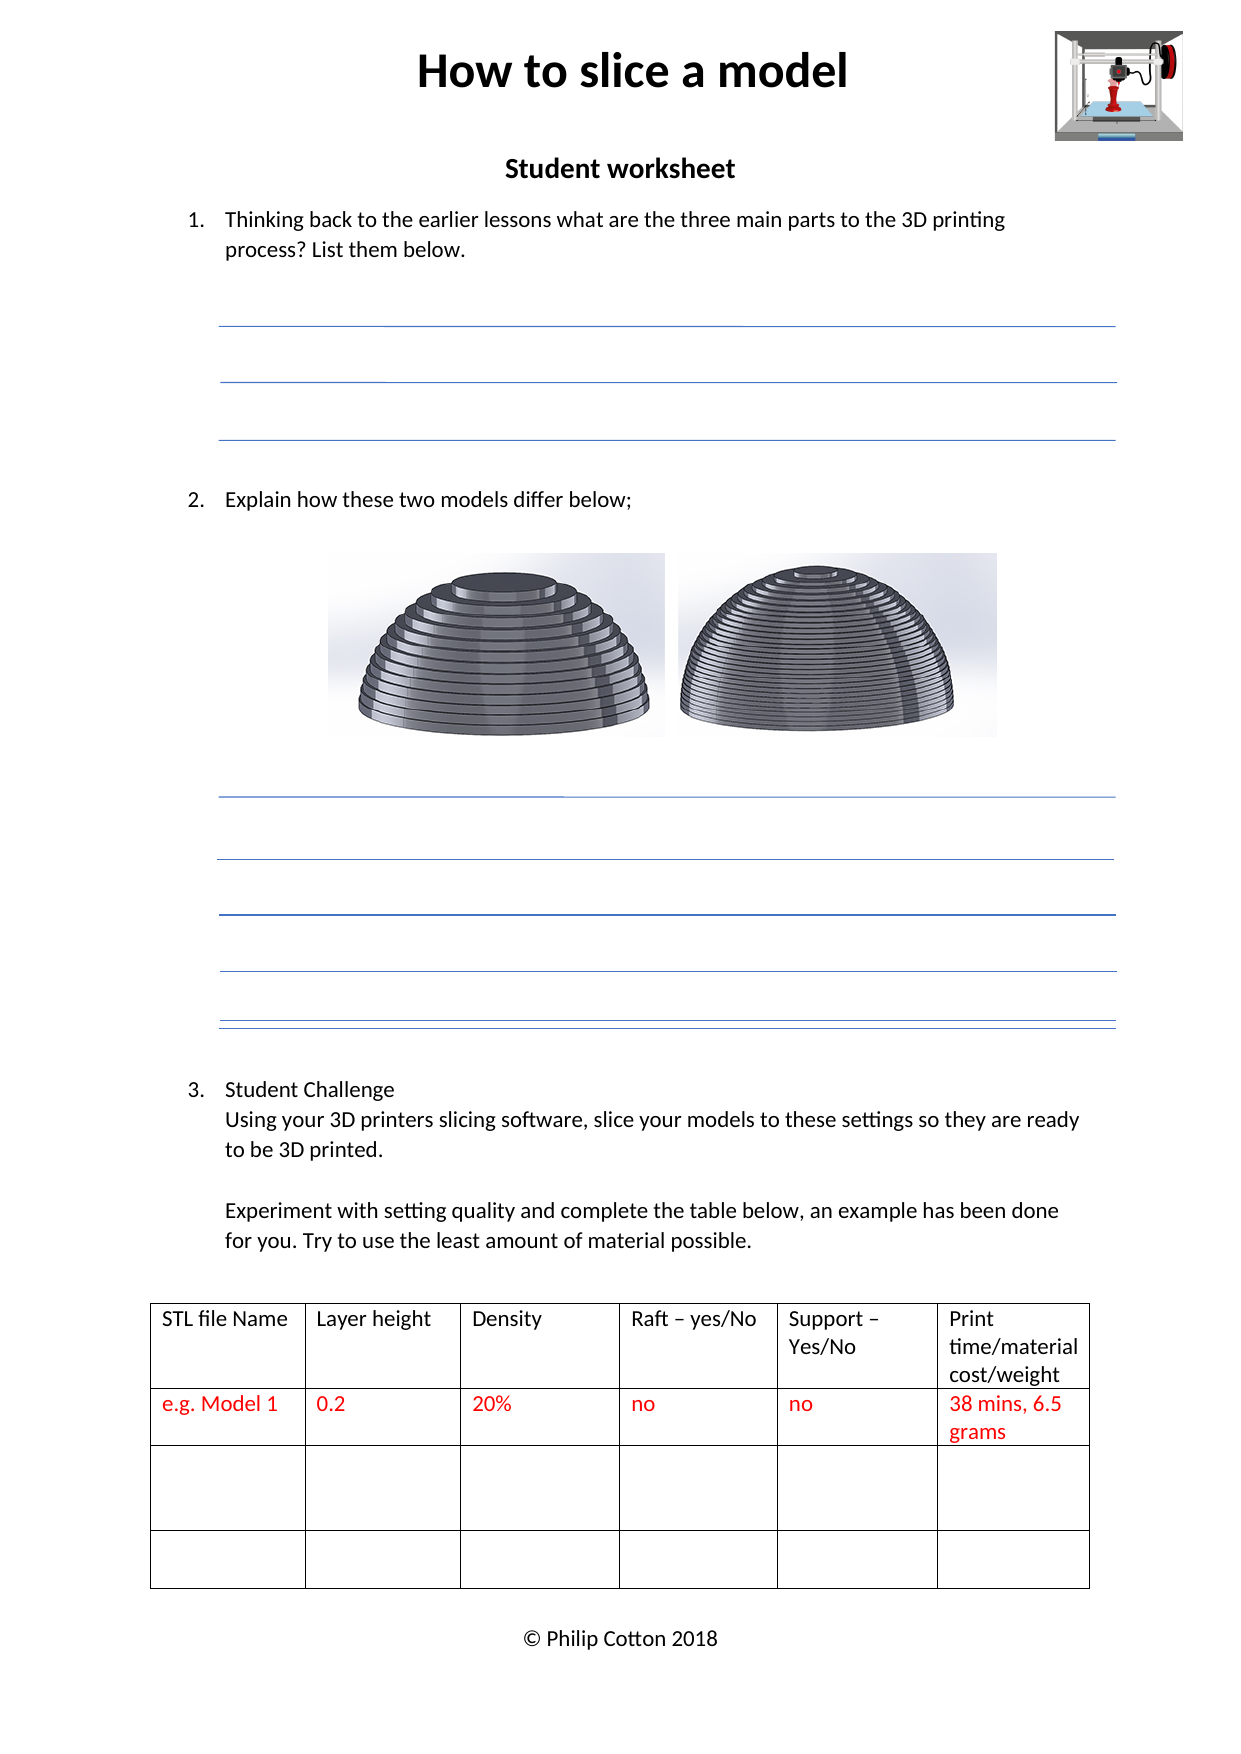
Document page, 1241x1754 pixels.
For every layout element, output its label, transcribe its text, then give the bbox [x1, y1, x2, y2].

picture [1054, 31, 1183, 141]
table_header Support – Yes/No [778, 1304, 937, 1388]
table_cell [461, 1531, 619, 1587]
table_header Layer height [306, 1304, 460, 1388]
picture [328, 553, 997, 737]
table_header Print time/material cost/weight [938, 1304, 1089, 1388]
list Student Challenge [187, 1075, 1090, 1103]
table_header STL file Name [151, 1304, 305, 1388]
table_cell 20% [461, 1389, 619, 1445]
table_cell [620, 1446, 777, 1530]
table_cell no [620, 1389, 777, 1445]
table_cell 0.2 [306, 1389, 460, 1445]
table_cell [778, 1446, 937, 1530]
list Explain how these two models differ below; [187, 485, 1090, 513]
table_cell no [778, 1389, 937, 1445]
table_cell [461, 1446, 619, 1530]
table_cell [306, 1446, 460, 1530]
table_cell [151, 1446, 305, 1530]
table_cell [938, 1446, 1089, 1530]
table_header Density [461, 1304, 619, 1388]
list Thinking back to the earlier lessons what are the three main parts to the 3D printing process? List them below. [187, 205, 1090, 263]
table_cell [306, 1531, 460, 1587]
table_cell e.g. Model 1 [151, 1389, 305, 1445]
table_cell [620, 1531, 777, 1587]
list Using your 3D printers slicing software, slice your models to these settings so they are ready to be 3D printed. [225, 1105, 1090, 1163]
list Experiment with setting quality and complete the table below, an example has been done for you. Try to use the least amount of material possible. [225, 1196, 1090, 1254]
table_cell [938, 1531, 1089, 1587]
table_cell 38 mins, 6.5 grams [938, 1389, 1089, 1445]
table_header Raft – yes/No [620, 1304, 777, 1388]
table_cell [778, 1531, 937, 1587]
table_cell [151, 1531, 305, 1587]
text Student worksheet [150, 150, 1090, 186]
